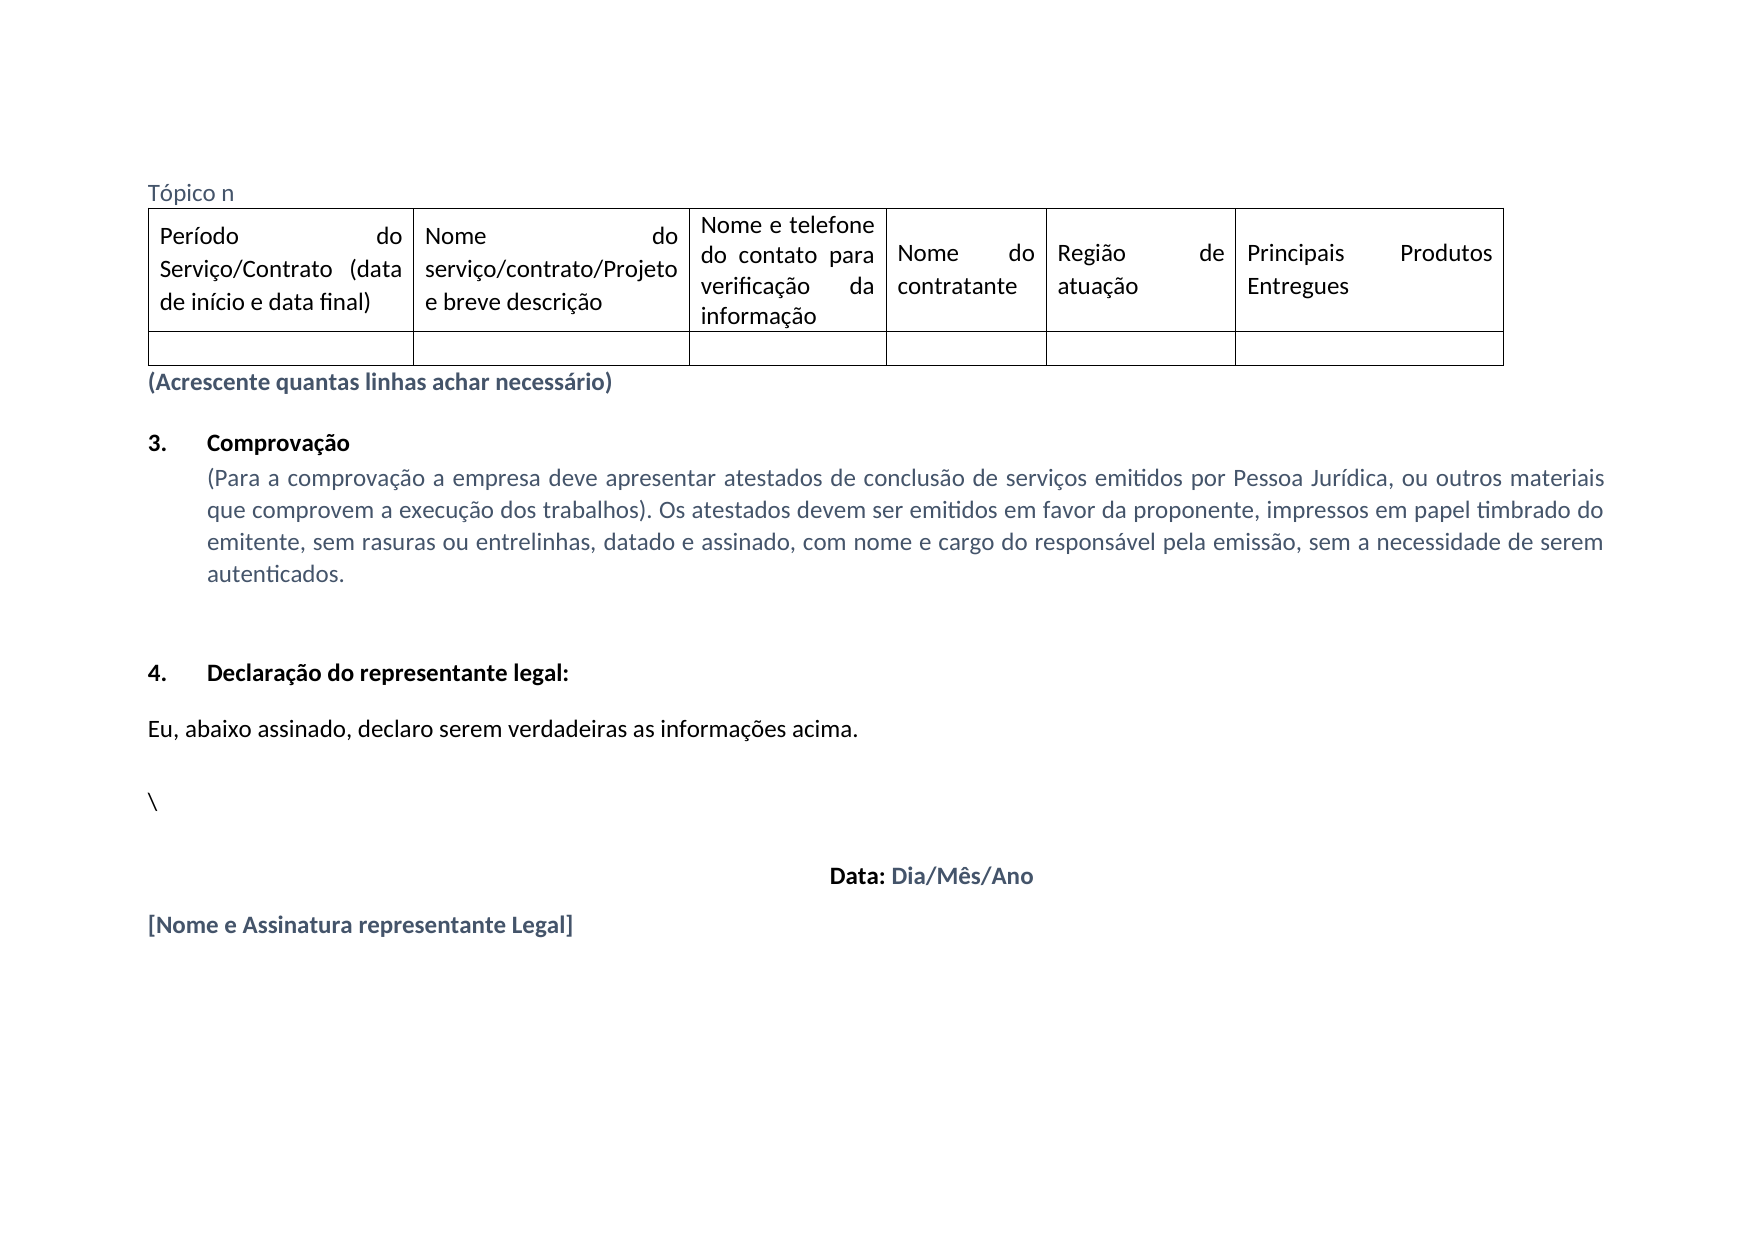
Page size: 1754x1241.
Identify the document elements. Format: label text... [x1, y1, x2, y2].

table_cell [887, 332, 1046, 365]
table_cell [1236, 332, 1503, 365]
text Eu, abaixo assinado, declaro serem verdadeiras as informações acima. [148, 713, 1606, 743]
table_cell [1047, 332, 1235, 365]
text Tópico n [148, 177, 1606, 208]
table_header Principais Produtos Entregues [1236, 209, 1503, 331]
text \ [148, 787, 1606, 817]
text Data: Dia/Mês/Ano [148, 860, 1606, 891]
table_cell [690, 332, 886, 365]
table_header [690, 209, 886, 331]
table_header Nome do contratante [887, 209, 1046, 331]
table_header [149, 209, 413, 331]
text [Nome e Assinatura representante Legal] [148, 910, 1606, 940]
table_cell [149, 332, 413, 365]
table_cell [414, 332, 689, 365]
list (Para a comprovação a empresa deve apresentar atestados de conclusão de serviços emitidos por Pessoa Jurídica, ou outros materiais que comprovem a execução dos trabalhos). Os atestados devem ser emitidos em favor da proponente, impressos em papel timbrado do emitente, sem rasuras ou entrelinhas, datado e assinado, com nome e cargo do responsável pela emissão, sem a necessidade de serem autenticados. [207, 462, 1606, 589]
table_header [414, 209, 689, 331]
list Comprovação [148, 427, 1606, 457]
table_header Região de atuação [1047, 209, 1235, 331]
list Declaração do representante legal: [148, 657, 1606, 688]
text (Acrescente quantas linhas achar necessário) [148, 366, 1606, 396]
